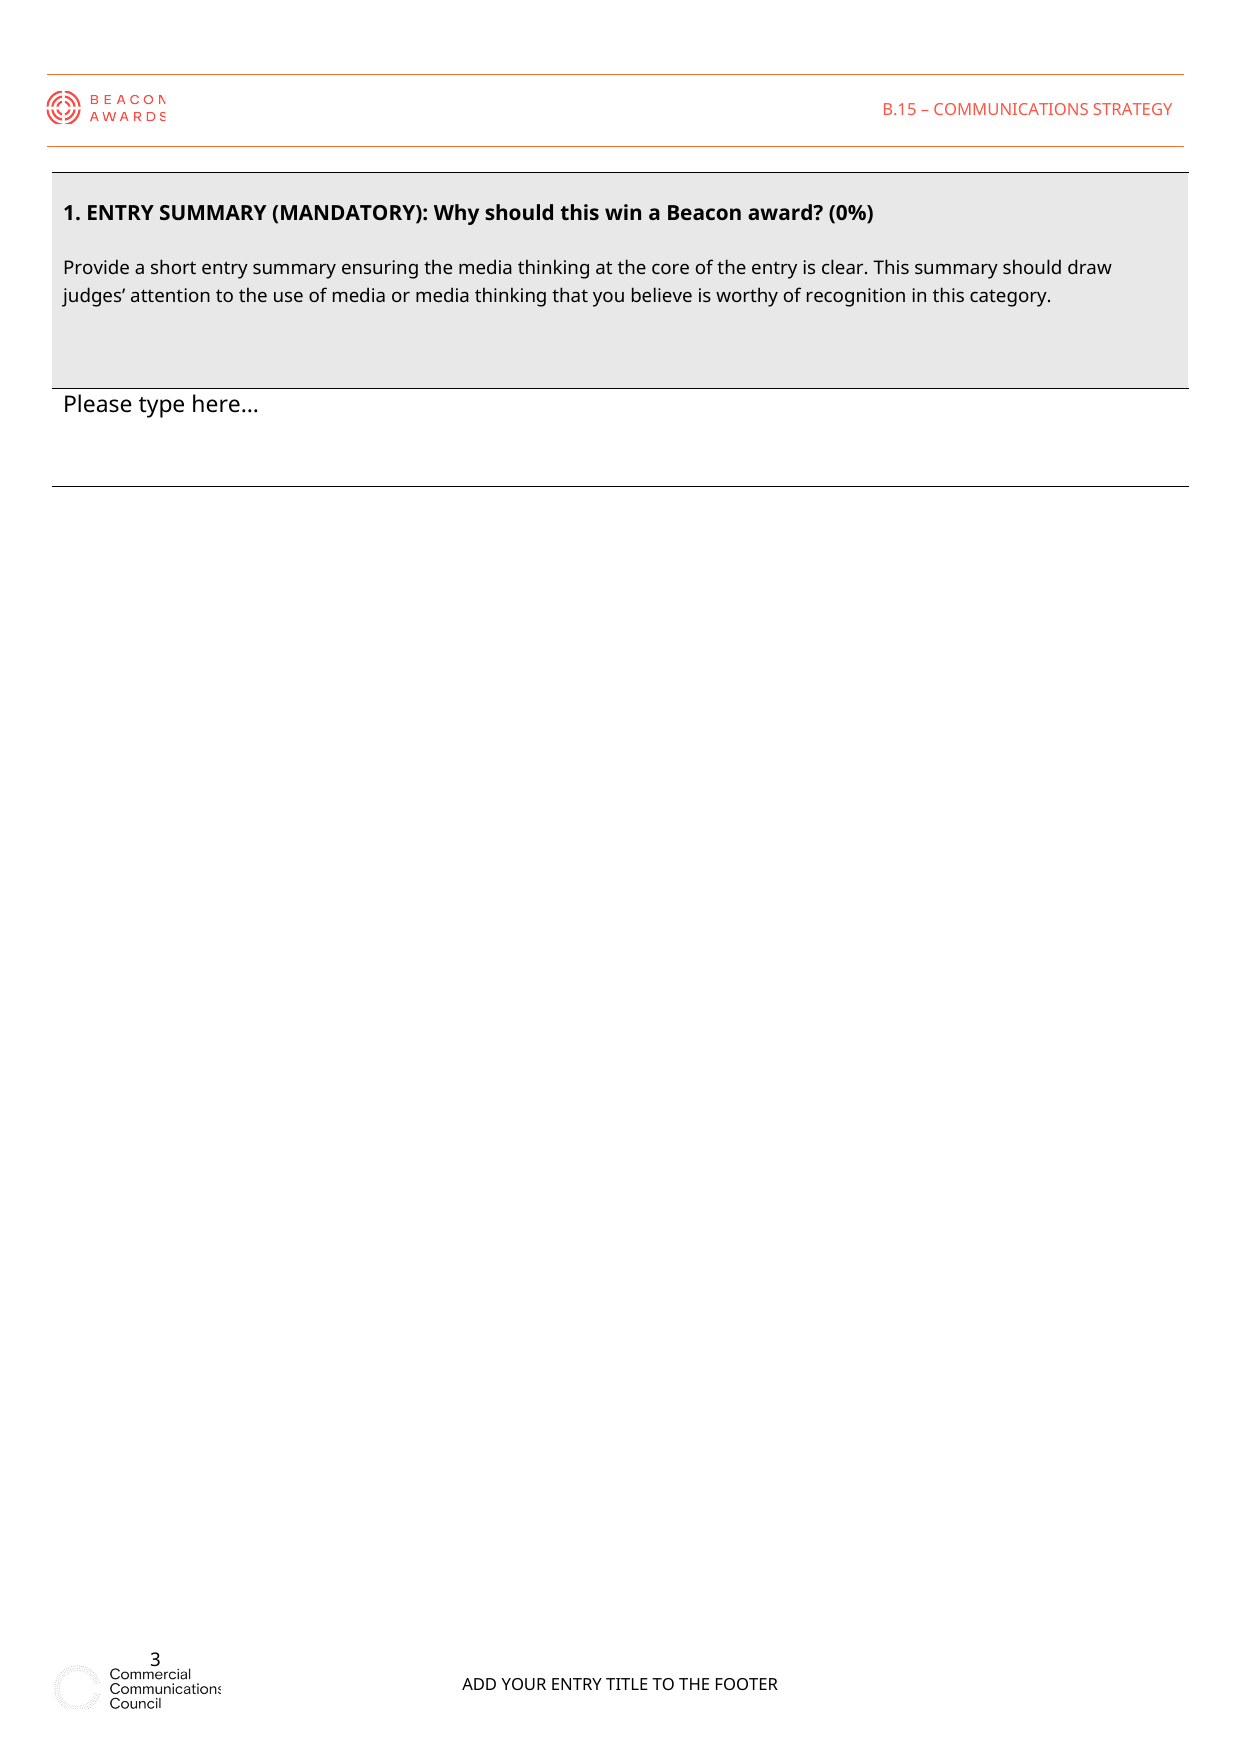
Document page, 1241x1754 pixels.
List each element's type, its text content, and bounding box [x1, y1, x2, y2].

picture [54, 1665, 221, 1710]
table_cell Please type here… [52, 389, 1188, 486]
picture [46, 90, 166, 124]
table_header 1. ENTRY SUMMARY (MANDATORY): Why should this win a Beacon award? (0%) Provide a short entry summary ensuring the media thinking at the core of the entry is clear. This summary should draw judges’ attention to the use of media or media thinking that you believe is worthy of recognition in this category. [52, 173, 1188, 388]
